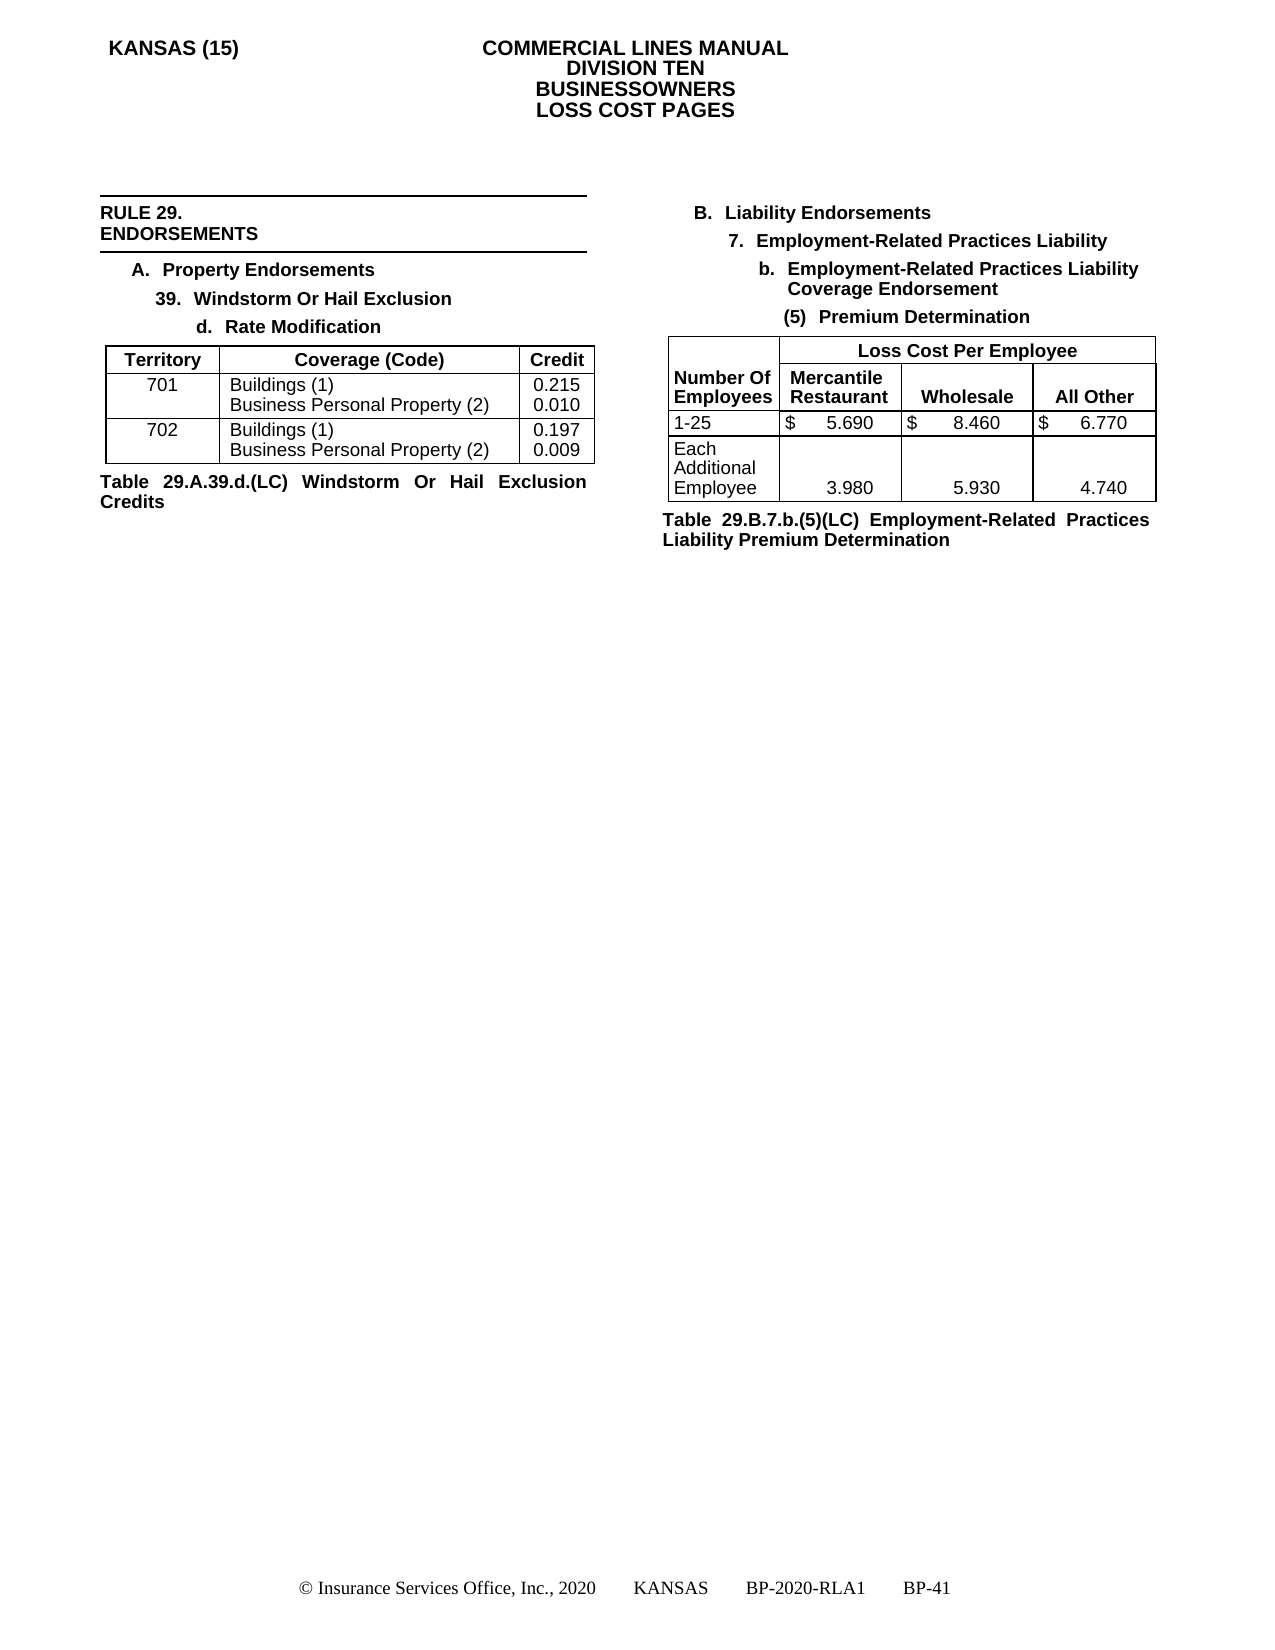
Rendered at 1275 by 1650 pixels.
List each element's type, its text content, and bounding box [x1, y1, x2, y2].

table_cell Wholesale [902, 364, 1032, 410]
table_cell Buildings (1) Business Personal Property (2) [220, 374, 519, 418]
table_cell 702 [107, 419, 219, 462]
text d. Rate Modification [100, 317, 587, 337]
table_header [669, 337, 779, 363]
table_cell Number Of Employees [669, 363, 779, 410]
text (5) Premium Determination [662, 308, 1150, 328]
table_cell 3.980 [799, 437, 901, 501]
text B. Liability Endorsements [662, 204, 1150, 223]
text b. Employment-Related Practices Liability Coverage Endorsement [662, 260, 1150, 299]
table_cell [1034, 437, 1051, 501]
table_cell [902, 437, 920, 501]
table_header Coverage (Code) [220, 347, 519, 373]
table_cell Mercantile Restaurant [780, 364, 901, 410]
text 7. Employment-Related Practices Liability [662, 232, 1150, 252]
table_cell 0.215 0.010 [520, 374, 594, 418]
text RULE 29. ENDORSEMENTS [100, 197, 587, 251]
table_header Territory [107, 347, 219, 373]
table_cell [780, 437, 798, 501]
table_cell $ [1034, 412, 1051, 435]
table_cell 8.460 [920, 412, 1032, 435]
text A. Property Endorsements [100, 261, 587, 281]
table_cell $ [902, 412, 920, 435]
text Table 29.B.7.b.(5)(LC) Employment-Related Practices Liability Premium Determination [662, 510, 1150, 550]
table_cell 1-25 [669, 411, 779, 435]
text Table 29.A.39.d.(LC) Windstorm Or Hail Exclusion Credits [100, 472, 587, 512]
table_header Loss Cost Per Employee [780, 337, 1155, 363]
table_cell Buildings (1) Business Personal Property (2) [220, 419, 519, 462]
table_cell 0.197 0.009 [520, 419, 594, 462]
table_cell $ [780, 412, 798, 435]
table_cell All Other [1034, 364, 1155, 410]
table_cell 6.770 [1051, 412, 1155, 435]
table_cell 5.690 [799, 412, 901, 435]
table_cell 701 [107, 374, 219, 418]
text 39. Windstorm Or Hail Exclusion [100, 289, 587, 309]
table_cell Each Additional Employee [669, 437, 779, 501]
table_header Credit [520, 347, 594, 373]
table_cell 4.740 [1051, 437, 1155, 501]
table_cell 5.930 [920, 437, 1032, 501]
